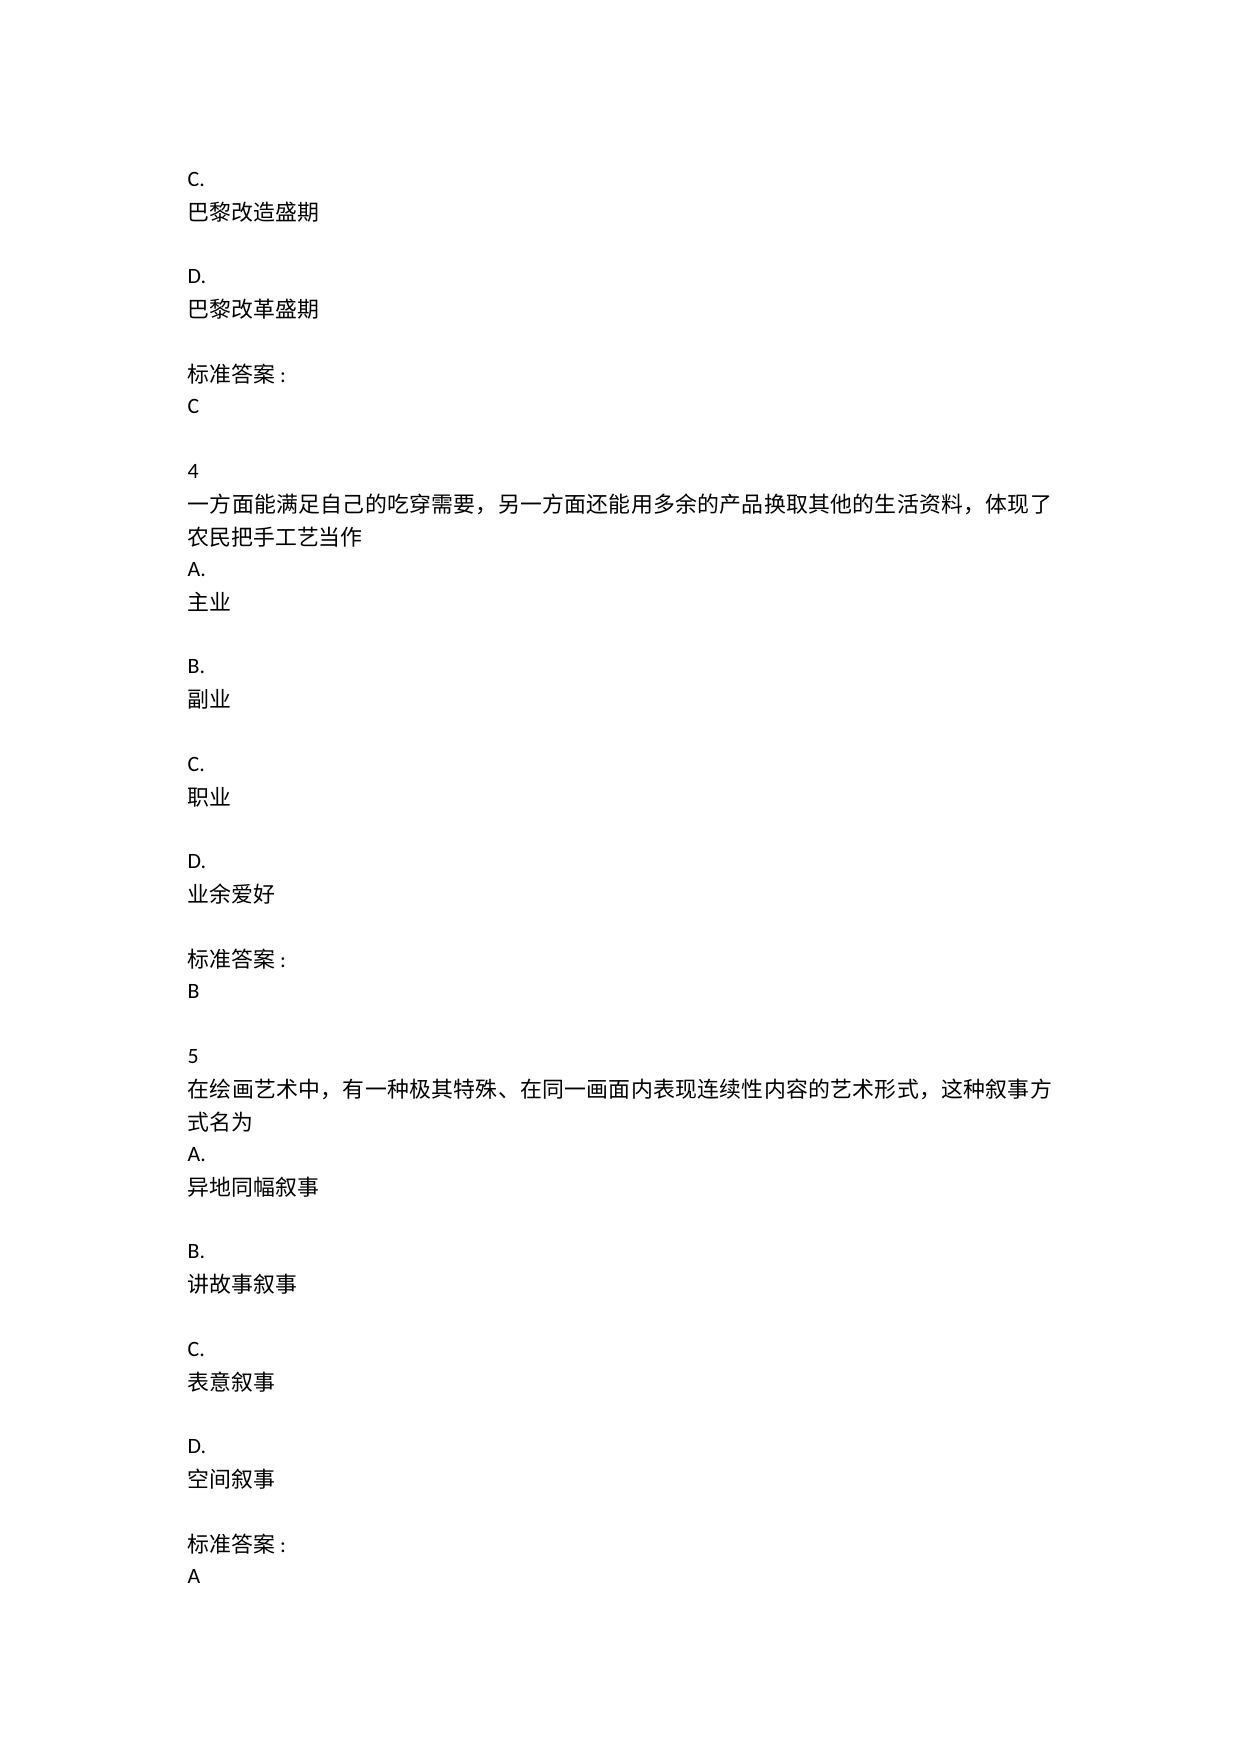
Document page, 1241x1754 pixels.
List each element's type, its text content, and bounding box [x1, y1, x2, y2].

text 巴黎改革盛期 [187, 292, 1053, 324]
text 异地同幅叙事 [187, 1169, 1053, 1202]
text 标准答案 : [187, 1527, 1053, 1559]
text 标准答案 : [187, 357, 1053, 389]
text B [187, 974, 1053, 1007]
text 表意叙事 [187, 1364, 1053, 1397]
text A. [187, 552, 1053, 584]
text 5 [187, 1039, 1053, 1072]
text C. [187, 1332, 1053, 1364]
text A. [187, 1137, 1053, 1169]
text 职业 [187, 779, 1053, 812]
text 在绘画艺术中，有一种极其特殊、在同一画面内表现连续性内容的艺术形式，这种叙事方式名为 [187, 1072, 1053, 1137]
text C. [187, 162, 1053, 194]
text 讲故事叙事 [187, 1267, 1053, 1299]
text C. [187, 747, 1053, 779]
text 巴黎改造盛期 [187, 194, 1053, 227]
text A [187, 1559, 1053, 1592]
text 4 [187, 454, 1053, 487]
text D. [187, 1429, 1053, 1462]
text B. [187, 649, 1053, 682]
text 标准答案 : [187, 942, 1053, 974]
text 副业 [187, 682, 1053, 714]
text 业余爱好 [187, 877, 1053, 909]
text D. [187, 259, 1053, 292]
text D. [187, 844, 1053, 877]
text C [187, 389, 1053, 422]
text B. [187, 1234, 1053, 1267]
text 一方面能满足自己的吃穿需要，另一方面还能用多余的产品换取其他的生活资料，体现了农民把手工艺当作 [187, 487, 1053, 552]
text 主业 [187, 584, 1053, 617]
text 空间叙事 [187, 1462, 1053, 1494]
